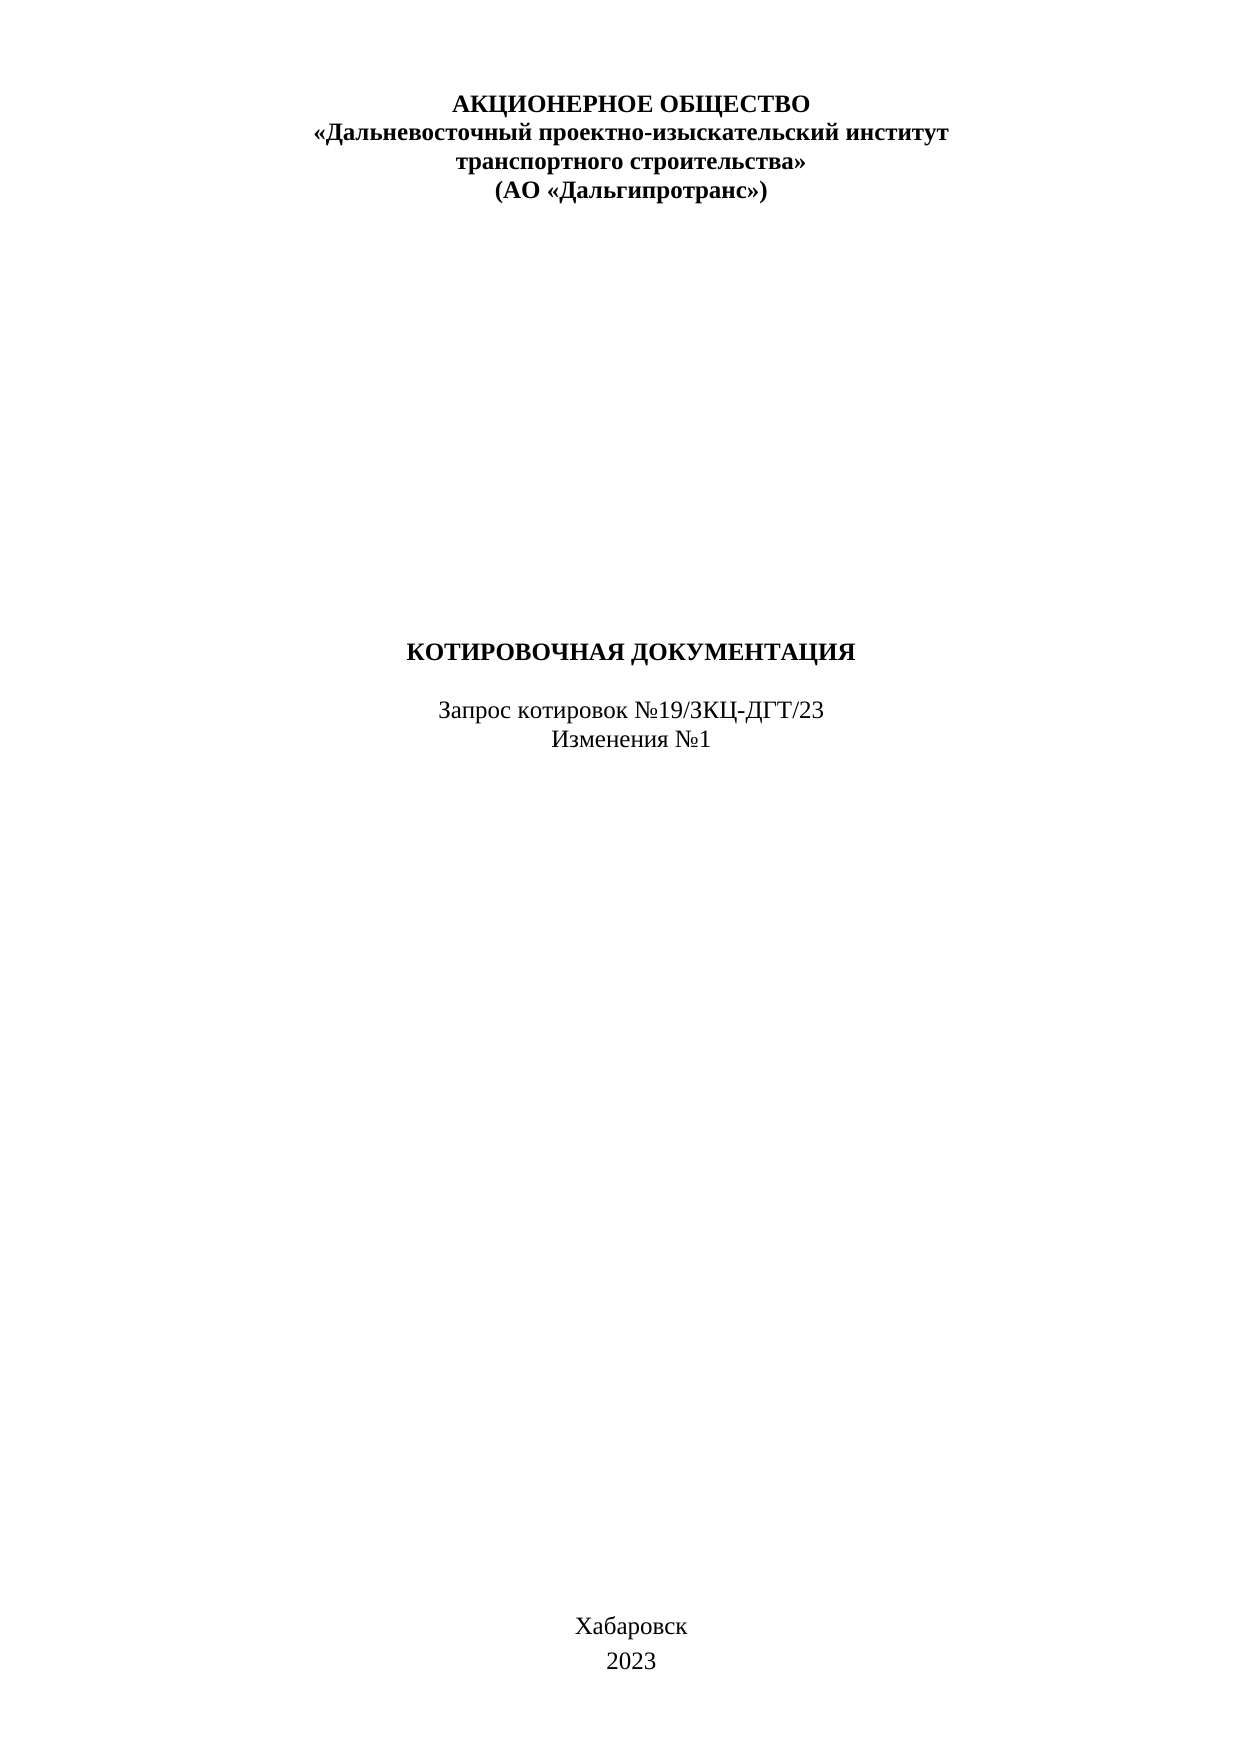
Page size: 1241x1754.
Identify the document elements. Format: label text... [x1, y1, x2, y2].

text 2023 [118, 1646, 1144, 1675]
text АКЦИОНЕРНОЕ ОБЩЕСТВО [118, 89, 1144, 117]
text Изменения №1 [118, 724, 1144, 752]
subtitle Хабаровск [118, 1611, 1144, 1640]
text КОТИРОВОЧНАЯ ДОКУМЕНТАЦИЯ [118, 637, 1144, 666]
text транспортного строительства» [118, 146, 1144, 175]
text (АО «Дальгипротранс») [118, 175, 1144, 204]
text «Дальневосточный проектно-изыскательский институт [118, 117, 1144, 146]
text Запрос котировок №19/ЗКЦ-ДГТ/23 [118, 695, 1144, 724]
